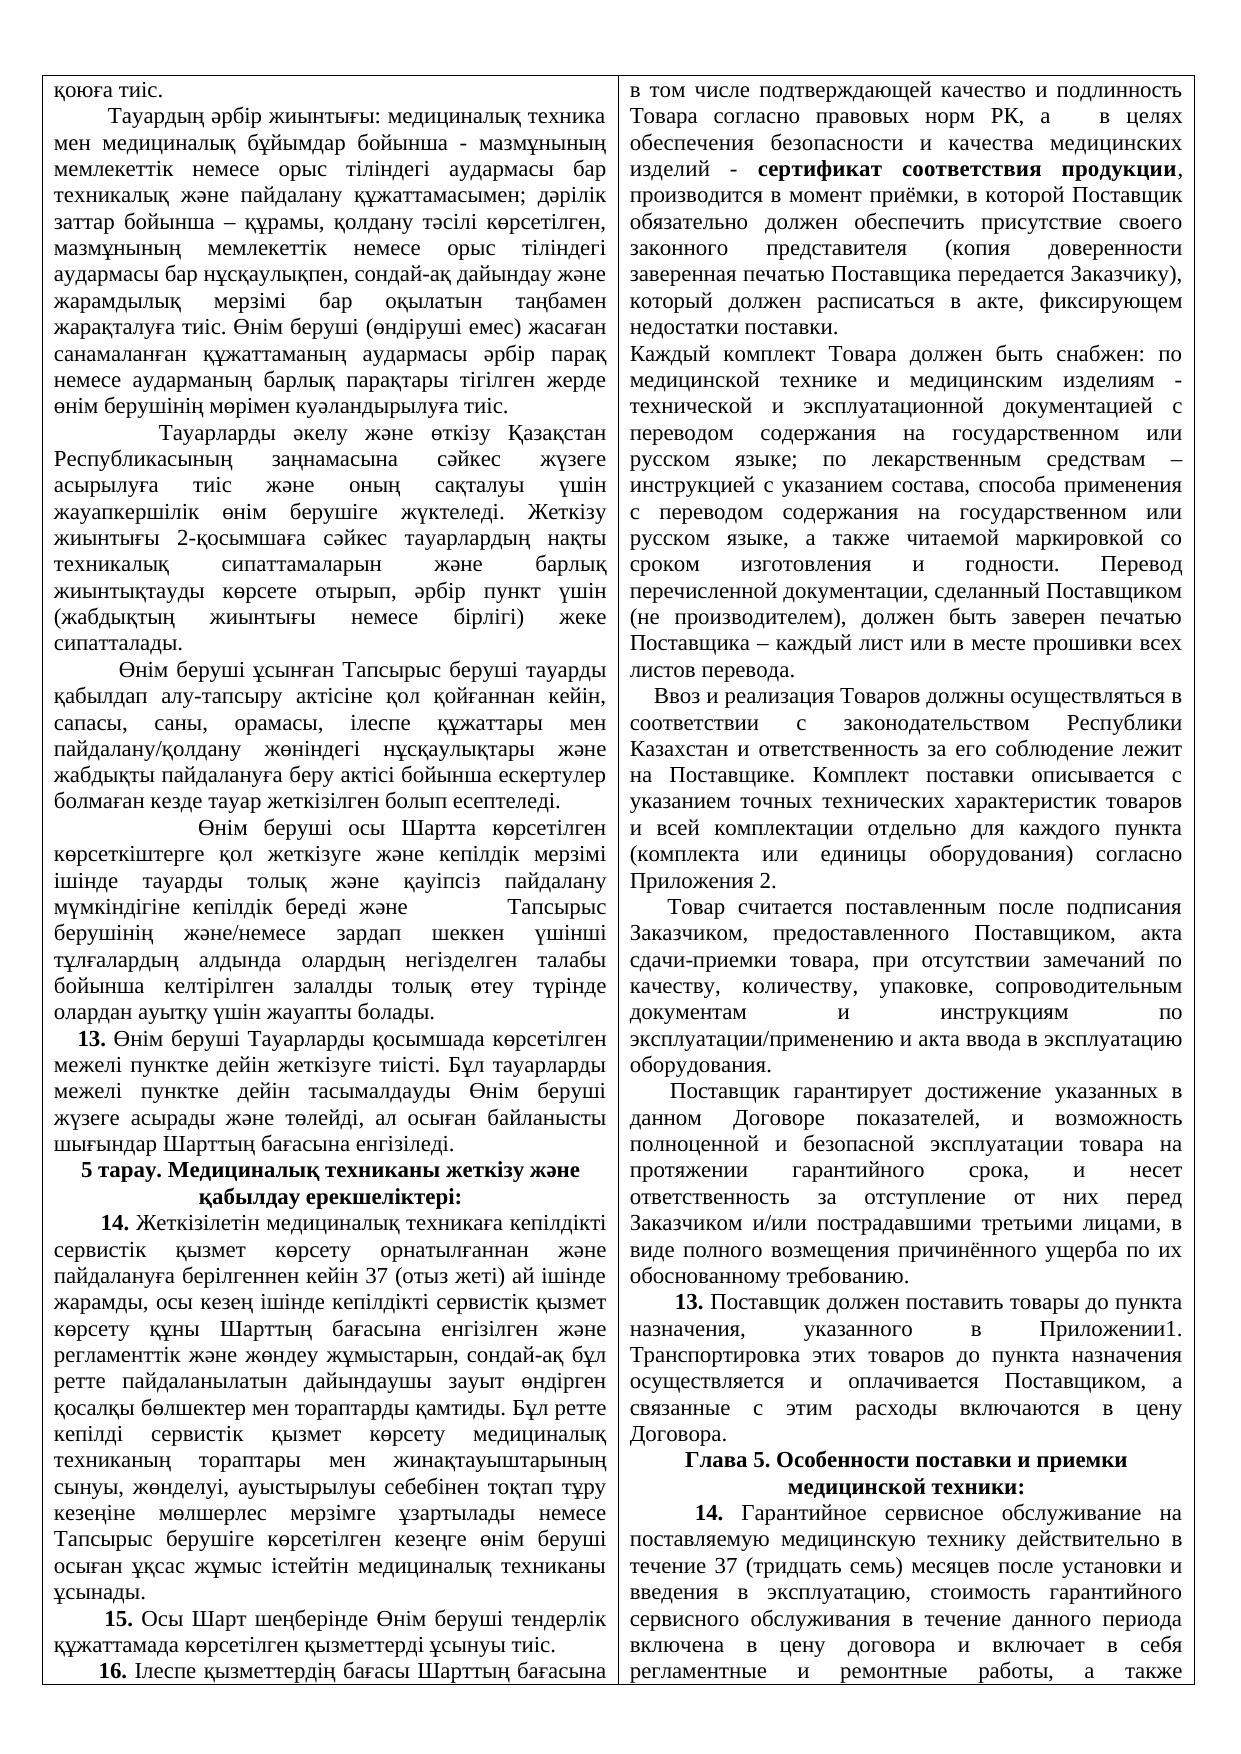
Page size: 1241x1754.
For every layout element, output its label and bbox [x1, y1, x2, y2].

table_header [43, 76, 618, 1684]
table_header [619, 76, 1194, 1684]
